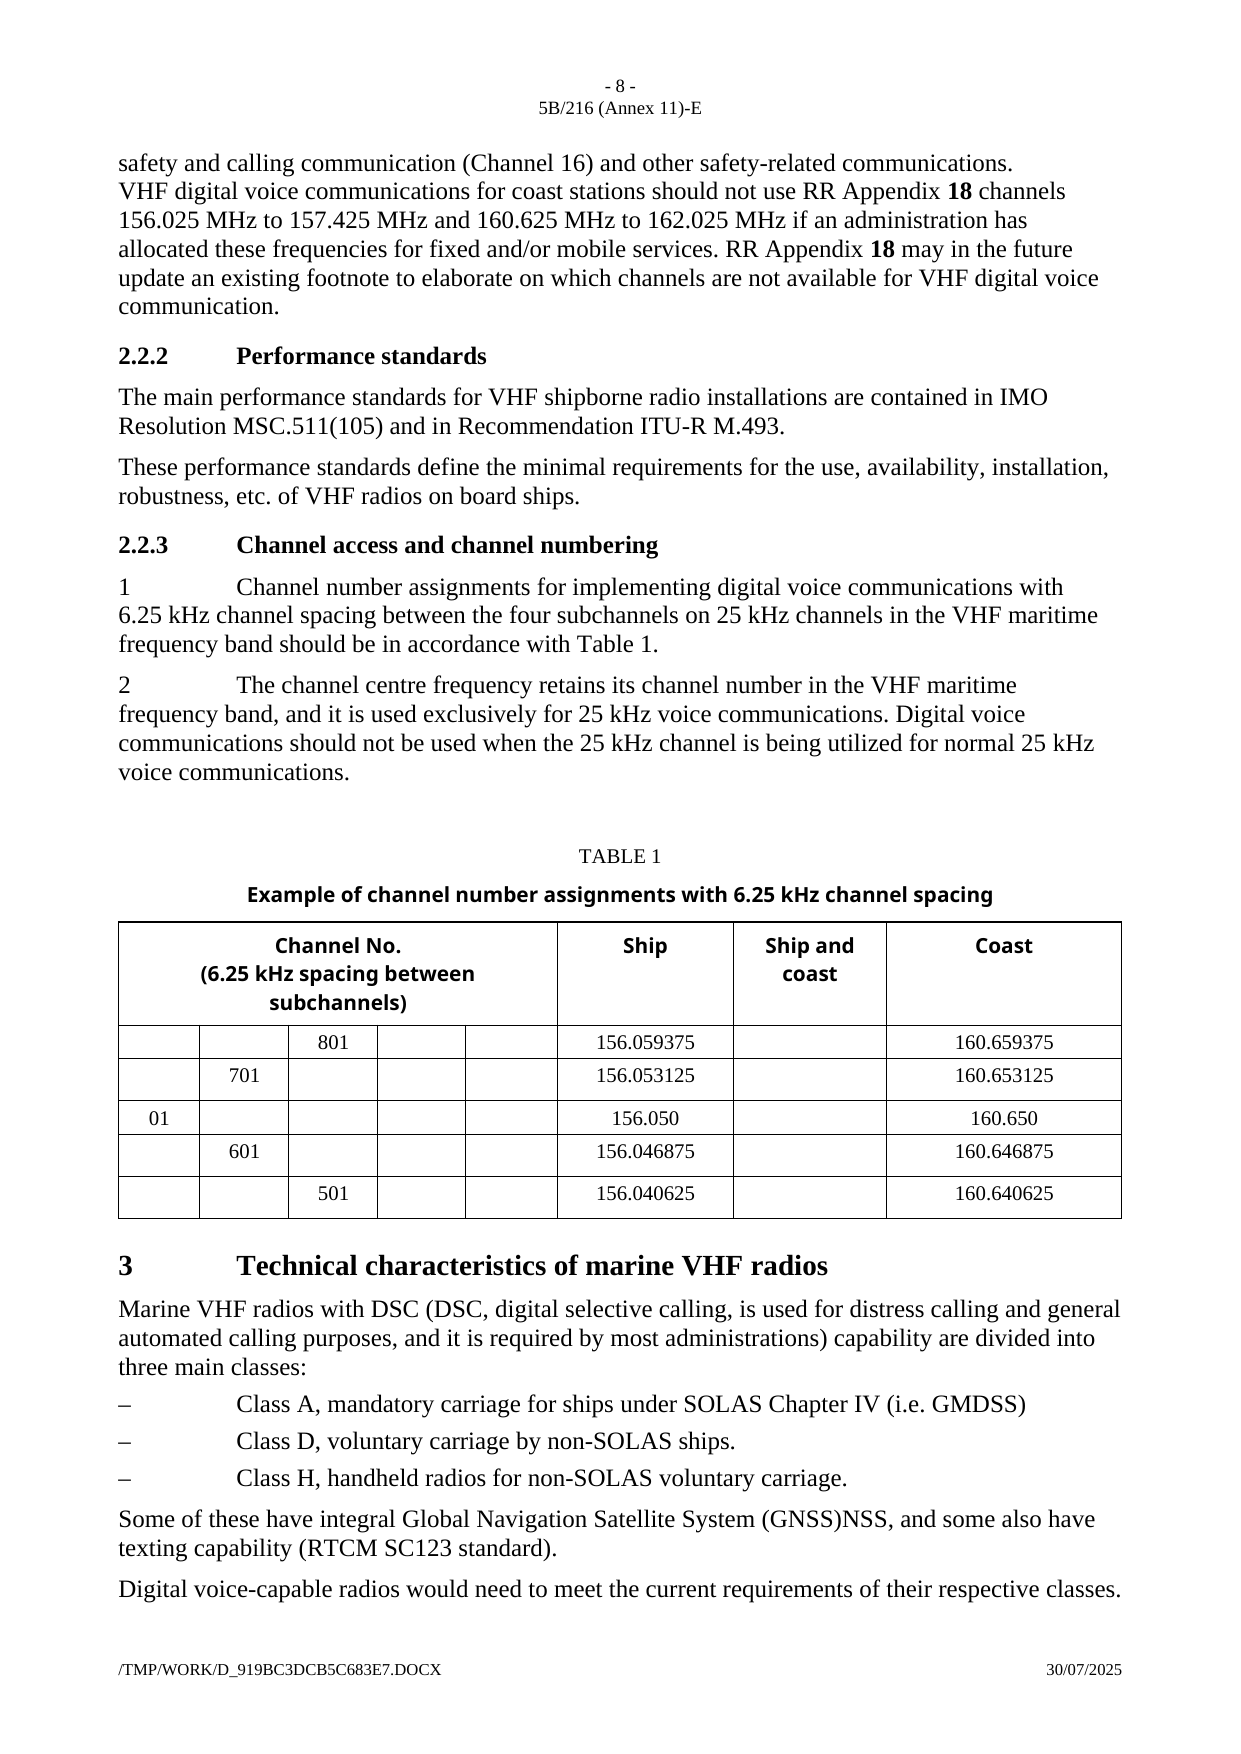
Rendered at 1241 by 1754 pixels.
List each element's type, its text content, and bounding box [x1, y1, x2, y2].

table_cell [289, 1059, 377, 1100]
table_header Channel No. (6.25 kHz spacing between subchannels) [119, 923, 557, 1024]
table_cell [734, 1177, 886, 1218]
text Digital voice-capable radios would need to meet the current requirements of their respective classes. [118, 1574, 1122, 1603]
table_header Ship and coast [734, 923, 886, 1024]
subtitle 2.2.2 Performance standards [118, 341, 1122, 370]
table_cell [734, 1135, 886, 1176]
table_cell 160.640625 [887, 1177, 1121, 1218]
table_cell [289, 1101, 377, 1134]
table_cell 156.053125 [558, 1059, 733, 1100]
subtitle 3 Technical characteristics of marine VHF radios [118, 1248, 1122, 1282]
table_cell 156.046875 [558, 1135, 733, 1176]
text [118, 148, 1122, 320]
text ‒ Class A, mandatory carriage for ships under SOLAS Chapter IV (i.e. GMDSS) [118, 1389, 1122, 1418]
table_cell 601 [200, 1135, 288, 1176]
table_cell 01 [119, 1101, 199, 1134]
text Some of these have integral Global Navigation Satellite System (GNSS)NSS, and some also have texting capability (RTCM SC123 standard). [118, 1504, 1122, 1562]
table_cell 156.040625 [558, 1177, 733, 1218]
table_cell [119, 1059, 199, 1100]
table_cell 160.659375 [887, 1026, 1121, 1058]
table_cell 801 [289, 1026, 377, 1058]
table_cell [378, 1059, 465, 1100]
table_cell [200, 1177, 288, 1218]
table_cell [200, 1026, 288, 1058]
table_header Ship [558, 923, 733, 1024]
table_cell [378, 1177, 465, 1218]
text These performance standards define the minimal requirements for the use, availability, installation, robustness, etc. of VHF radios on board ships. [118, 452, 1122, 510]
table_cell [119, 1135, 199, 1176]
text The main performance standards for VHF shipborne radio installations are contained in IMO Resolution MSC.511(105) and in Recommendation ITU-R M.493. [118, 382, 1122, 440]
text ‒ Class D, voluntary carriage by non-SOLAS ships. [118, 1426, 1122, 1455]
table_cell [289, 1135, 377, 1176]
table_cell [466, 1177, 557, 1218]
table_cell 160.646875 [887, 1135, 1121, 1176]
table_cell [466, 1059, 557, 1100]
title Example of channel number assignments with 6.25 kHz channel spacing [118, 881, 1122, 909]
text 1 Channel number assignments for implementing digital voice communications with 6.25 kHz channel spacing between the four subchannels on 25 kHz channels in the VHF maritime frequency band should be in accordance with Table 1. [118, 572, 1122, 658]
text Table 1 [118, 844, 1122, 868]
table_cell [466, 1026, 557, 1058]
text 2 The channel centre frequency retains its channel number in the VHF maritime frequency band, and it is used exclusively for 25 kHz voice communications. Digital voice communications should not be used when the 25 kHz channel is being utilized for normal 25 kHz voice communications. [118, 671, 1122, 786]
table_cell 160.653125 [887, 1059, 1121, 1100]
table_cell [119, 1177, 199, 1218]
table_cell [734, 1026, 886, 1058]
table_cell [119, 1026, 199, 1058]
text ‒ Class H, handheld radios for non-SOLAS voluntary carriage. [118, 1463, 1122, 1492]
table_cell [200, 1101, 288, 1134]
table_header Coast [887, 923, 1121, 1024]
table_cell [466, 1135, 557, 1176]
table_cell [466, 1101, 557, 1134]
table_cell [378, 1026, 465, 1058]
table_cell [378, 1135, 465, 1176]
table_cell 501 [289, 1177, 377, 1218]
text Marine VHF radios with DSC (DSC, digital selective calling, is used for distress calling and general automated calling purposes, and it is required by most administrations) capability are divided into three main classes: [118, 1294, 1122, 1381]
table_cell 156.059375 [558, 1026, 733, 1058]
subtitle 2.2.3 Channel access and channel numbering [118, 531, 1122, 559]
table_cell [734, 1059, 886, 1100]
table_cell [378, 1101, 465, 1134]
table_cell [734, 1101, 886, 1134]
table_cell 156.050 [558, 1101, 733, 1134]
table_cell 701 [200, 1059, 288, 1100]
table_cell 160.650 [887, 1101, 1121, 1134]
